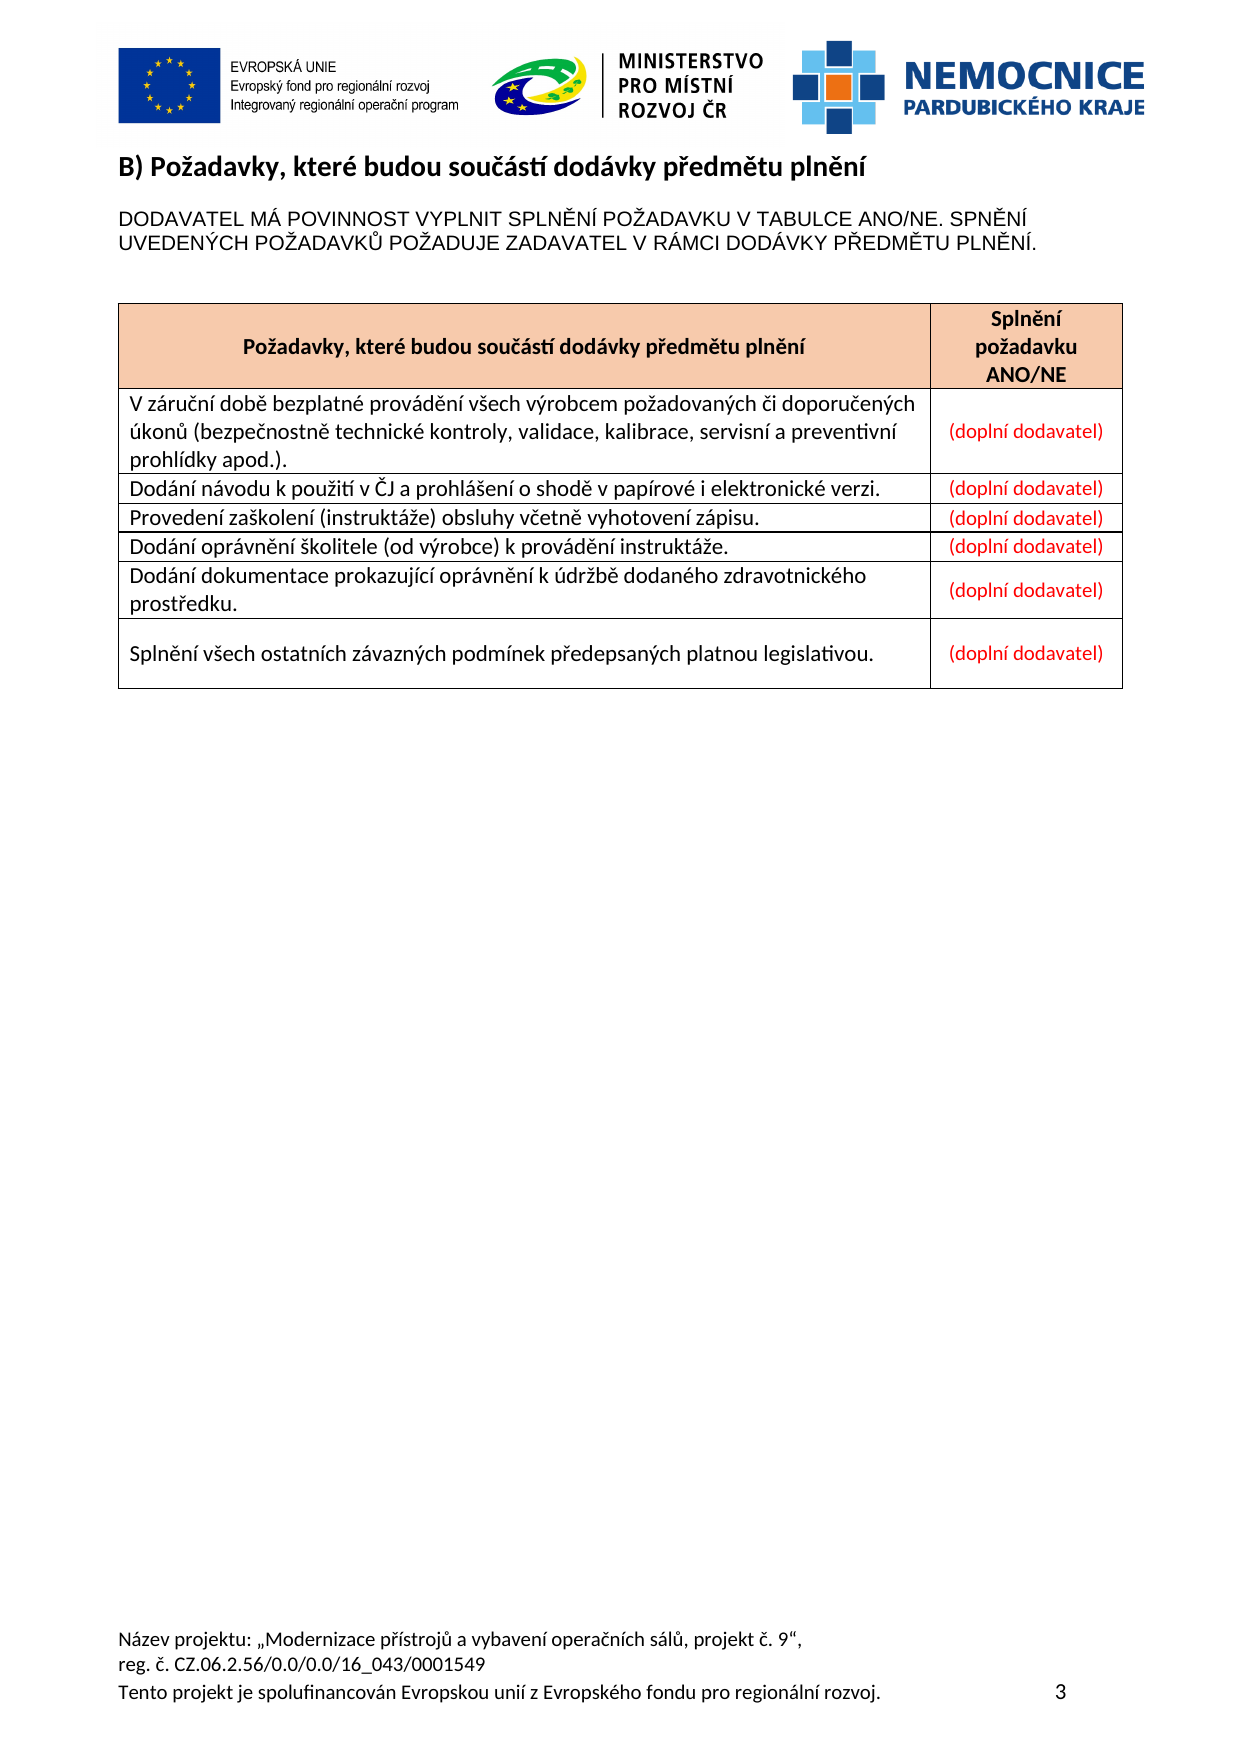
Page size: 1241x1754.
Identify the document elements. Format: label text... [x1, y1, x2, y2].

table_cell (doplní dodavatel) [931, 389, 1122, 473]
table_cell (doplní dodavatel) [931, 562, 1122, 618]
table_cell (doplní dodavatel) [931, 533, 1122, 561]
text DODAVATEL MÁ POVINNOST VYPLNIT SPLNĚNÍ POŽADAVKU V TABULCE ANO/NE. SPNĚNÍ UVEDENÝCH POŽADAVKŮ POŽADUJE ZADAVATEL V RÁMCI DODÁVKY PŘEDMĚTU PLNĚNÍ. [118, 207, 1122, 255]
table_header Splnění požadavku ANO/NE [931, 304, 1122, 388]
table_cell Dodání oprávnění školitele (od výrobce) k provádění instruktáže. [119, 533, 930, 561]
table_header Požadavky, které budou součástí dodávky předmětu plnění [119, 304, 930, 388]
table_cell (doplní dodavatel) [931, 619, 1122, 688]
picture [96, 22, 785, 148]
table_cell Dodání návodu k použití v ČJ a prohlášení o shodě v papírové i elektronické verzi. [119, 474, 930, 502]
table_cell Splnění všech ostatních závazných podmínek předepsaných platnou legislativou. [119, 619, 930, 688]
picture [791, 39, 1145, 135]
text B) Požadavky, které budou součástí dodávky předmětu plnění [118, 148, 1122, 183]
table_cell Dodání dokumentace prokazující oprávnění k údržbě dodaného zdravotnického prostředku. [119, 562, 930, 618]
table_cell (doplní dodavatel) [931, 474, 1122, 502]
table_cell (doplní dodavatel) [931, 504, 1122, 531]
table_cell V záruční době bezplatné provádění všech výrobcem požadovaných či doporučených úkonů (bezpečnostně technické kontroly, validace, kalibrace, servisní a preventivní prohlídky apod.). [119, 389, 930, 473]
table_cell Provedení zaškolení (instruktáže) obsluhy včetně vyhotovení zápisu. [119, 504, 930, 531]
